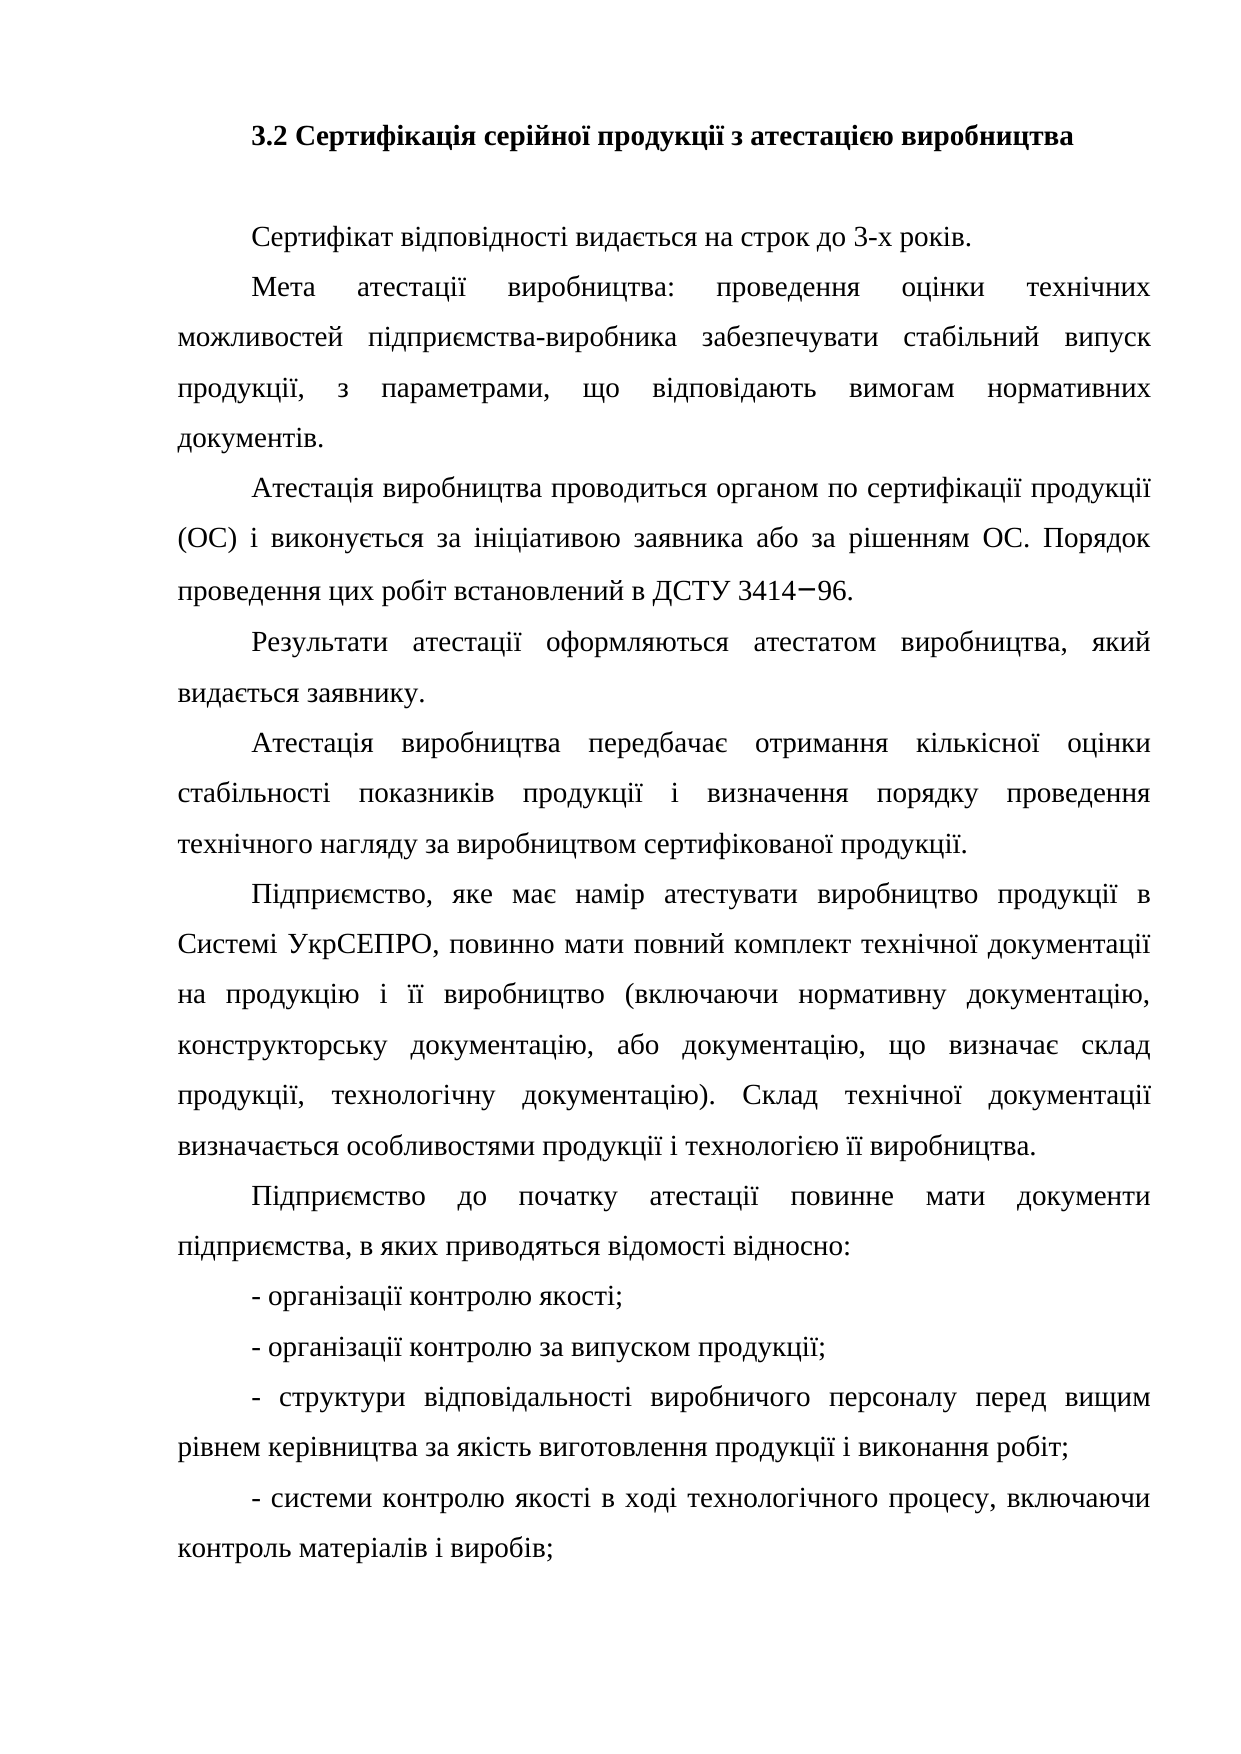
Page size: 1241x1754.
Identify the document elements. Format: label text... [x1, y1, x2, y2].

text Мета атестації виробництва: проведення оцінки технічних можливостей підприємства-виробника забезпечувати стабільний випуск продукції, з параметрами, що відповідають вимогам нормативних документів. [177, 269, 1152, 453]
text Підприємство до початку атестації повинне мати документи підприємства, в яких приводяться відомості відносно: [177, 1178, 1152, 1262]
text - системи контролю якості в ході технологічного процесу, включаючи контроль матеріалів і виробів; [177, 1480, 1152, 1564]
text 3.2 Сертифікація серійної продукції з атестацією виробництва [177, 118, 1152, 152]
text - структури відповідальності виробничого персоналу перед вищим рівнем керівництва за якість виготовлення продукції і виконання робіт; [177, 1379, 1152, 1463]
text - організації контролю за випуском продукції; [177, 1329, 1152, 1362]
text - організації контролю якості; [177, 1278, 1152, 1312]
text Сертифікат відповідності видається на строк до 3-х років. [177, 219, 1152, 252]
text Результати атестації оформляються атестатом виробництва, який видається заявнику. [177, 624, 1152, 708]
text Атестація виробництва проводиться органом по сертифікації продукції (ОС) і виконується за ініціативою заявника або за рішенням ОС. Порядок проведення цих робіт встановлений в ДСТУ 3414‒96. [177, 470, 1152, 607]
text Підприємство, яке має намір атестувати виробництво продукції в Системі УкрСЕПРО, повинно мати повний комплект технічної документації на продукцію і її виробництво (включаючи нормативну документацію, конструкторську документацію, або документацію, що визначає склад продукції, технологічну документацію). Склад технічної документації визначається особливостями продукції і технологією її виробництва. [177, 876, 1152, 1161]
text Атестація виробництва передбачає отримання кількісної оцінки стабільності показників продукції і визначення порядку проведення технічного нагляду за виробництвом сертифікованої продукції. [177, 725, 1152, 859]
